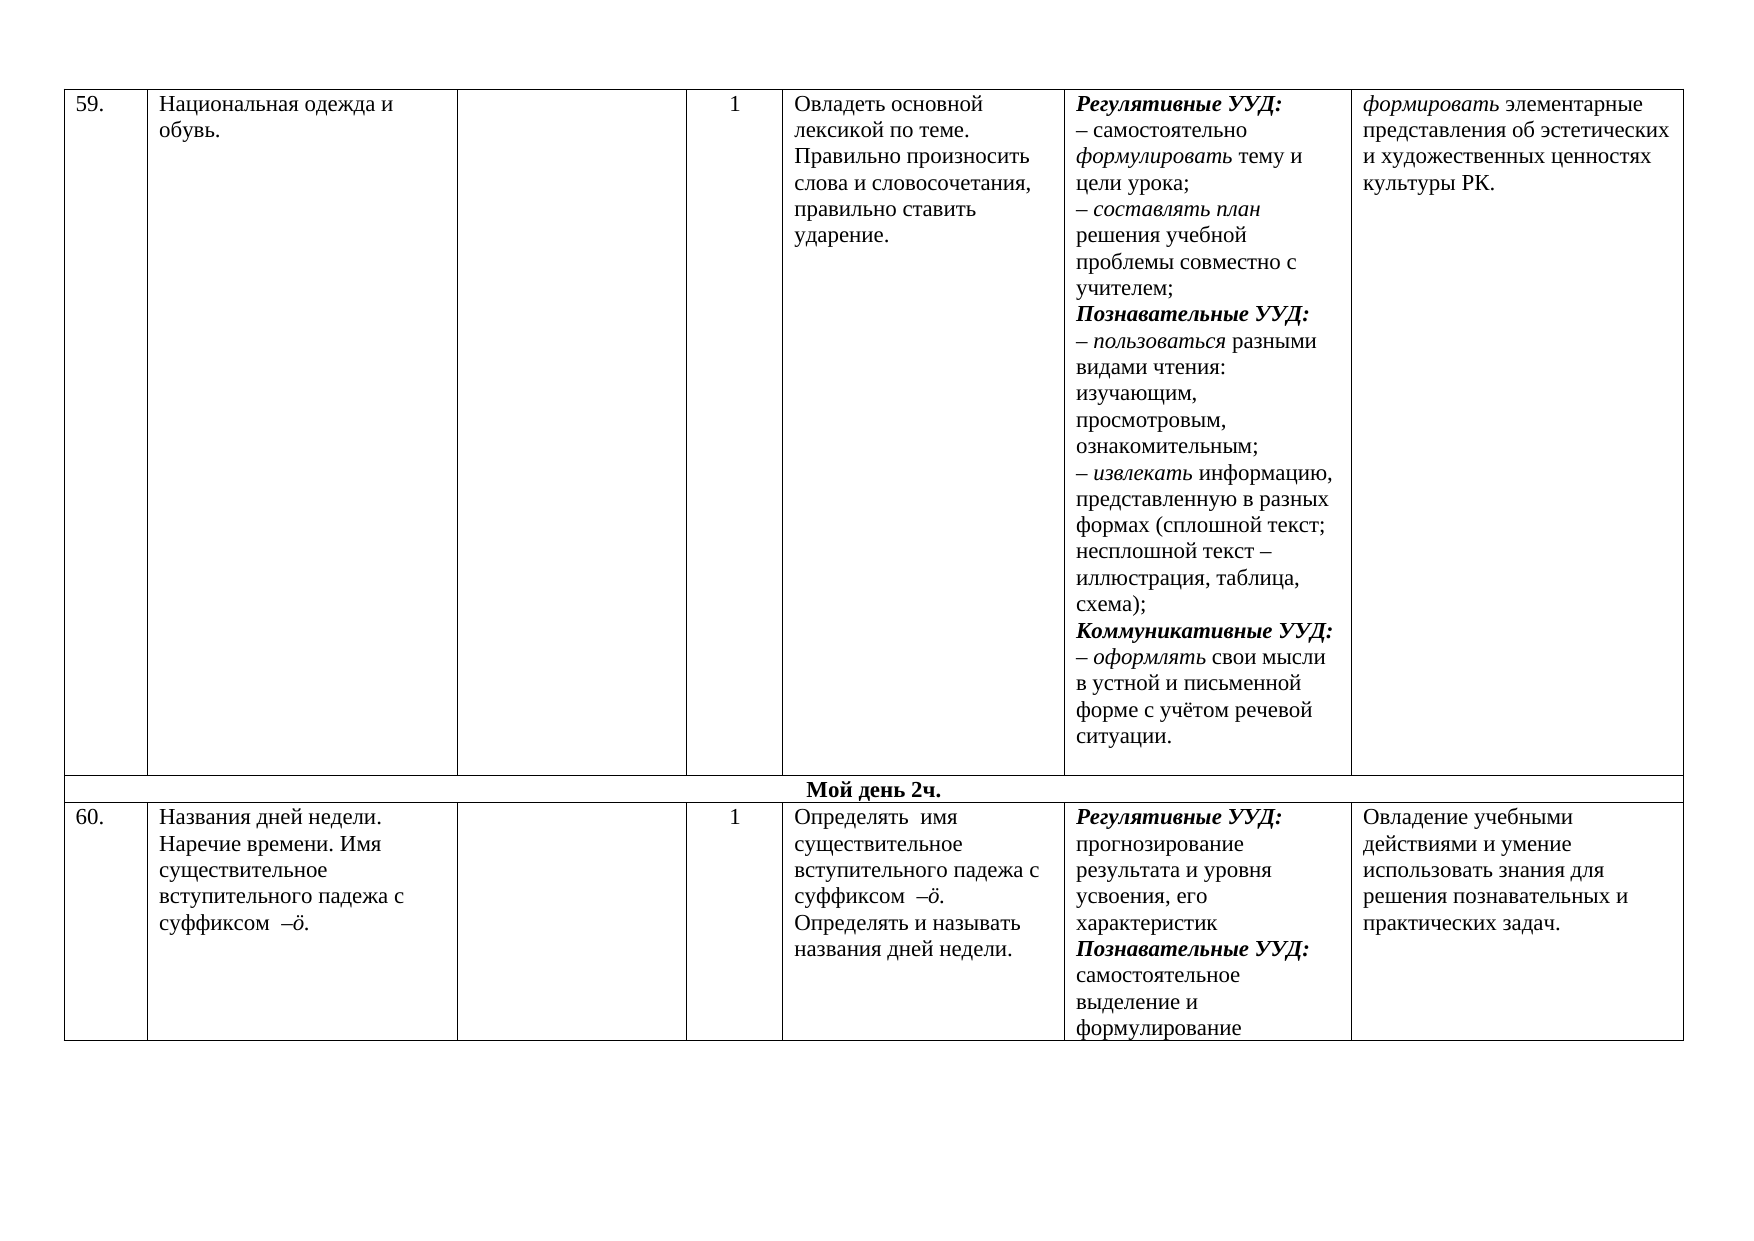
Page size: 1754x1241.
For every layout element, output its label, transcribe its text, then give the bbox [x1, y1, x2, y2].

table_cell [458, 803, 686, 1040]
table_cell [458, 90, 686, 775]
table_cell Регулятивные УУД: – самостоятельно формулировать тему и цели урока; – составлять план решения учебной проблемы совместно с учителем; Познавательные УУД: – пользоваться разными видами чтения: изучающим, просмотровым, ознакомительным; – извлекать информацию, представленную в разных формах (сплошной текст; несплошной текст – иллюстрация, таблица, схема); Коммуникативные УУД: – оформлять свои мысли в устной и письменной форме с учётом речевой ситуации. [1065, 90, 1351, 775]
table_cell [148, 803, 457, 1040]
table_cell Мой день 2ч. [65, 776, 1683, 802]
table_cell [1065, 803, 1351, 1040]
table_cell Национальная одежда и обувь. [148, 90, 457, 775]
table_cell 60. [65, 803, 147, 1040]
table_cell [1352, 803, 1683, 1040]
table_cell Овладеть основной лексикой по теме. Правильно произносить слова и словосочетания, правильно ставить ударение. [783, 90, 1064, 775]
table_cell 1 [687, 803, 782, 1040]
table_cell 59. [65, 90, 147, 775]
table_cell формировать элементарные представления об эстетических и художественных ценностях культуры РК. [1352, 90, 1683, 775]
table_cell 1 [687, 90, 782, 775]
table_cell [783, 803, 1064, 1040]
